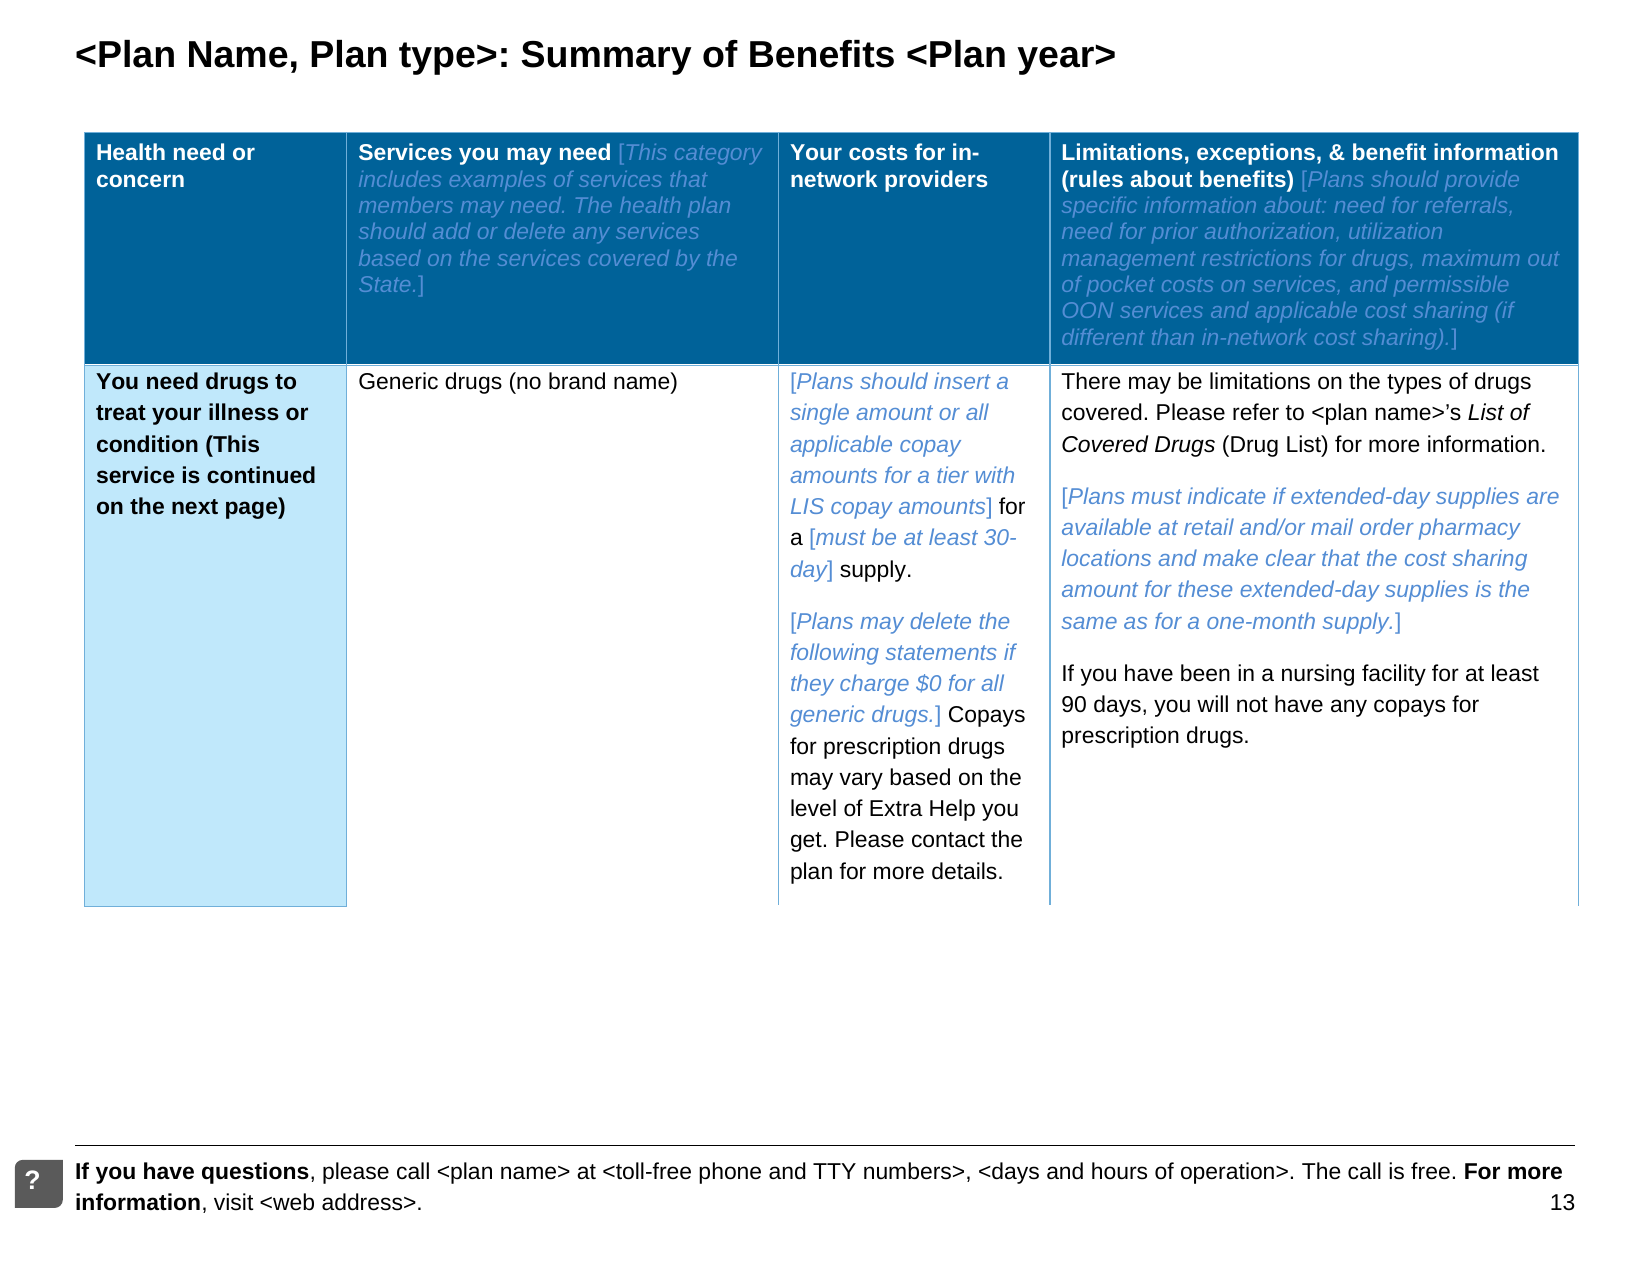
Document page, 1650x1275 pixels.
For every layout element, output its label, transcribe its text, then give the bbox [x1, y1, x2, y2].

table_cell You need drugs to treat your illness or condition (This service is continued on the next page) [85, 366, 346, 906]
table_cell Generic drugs (no brand name) [347, 366, 778, 906]
table_cell [Plans should insert a single amount or all applicable copay amounts for a tier with LIS copay amounts] for a [must be at least 30-day] supply. [Plans may delete the following statements if they charge $0 for all generic drugs.] Copays for prescription drugs may vary based on the level of Extra Help you get. Please contact the plan for more details. [779, 366, 1050, 906]
table_header Services you may need [This category includes examples of services that members may need. The health plan should add or delete any services based on the services covered by the State.] [347, 133, 778, 364]
table_header Health need or concern [85, 133, 346, 364]
table_header Your costs for in-network providers [779, 133, 1049, 364]
table_header Limitations, exceptions, & benefit information (rules about benefits) [Plans should provide specific information about: need for referrals, need for prior authorization, utilization management restrictions for drugs, maximum out of pocket costs on services, and permissible OON services and applicable cost sharing (if different than in-network cost sharing).] [1051, 133, 1578, 364]
